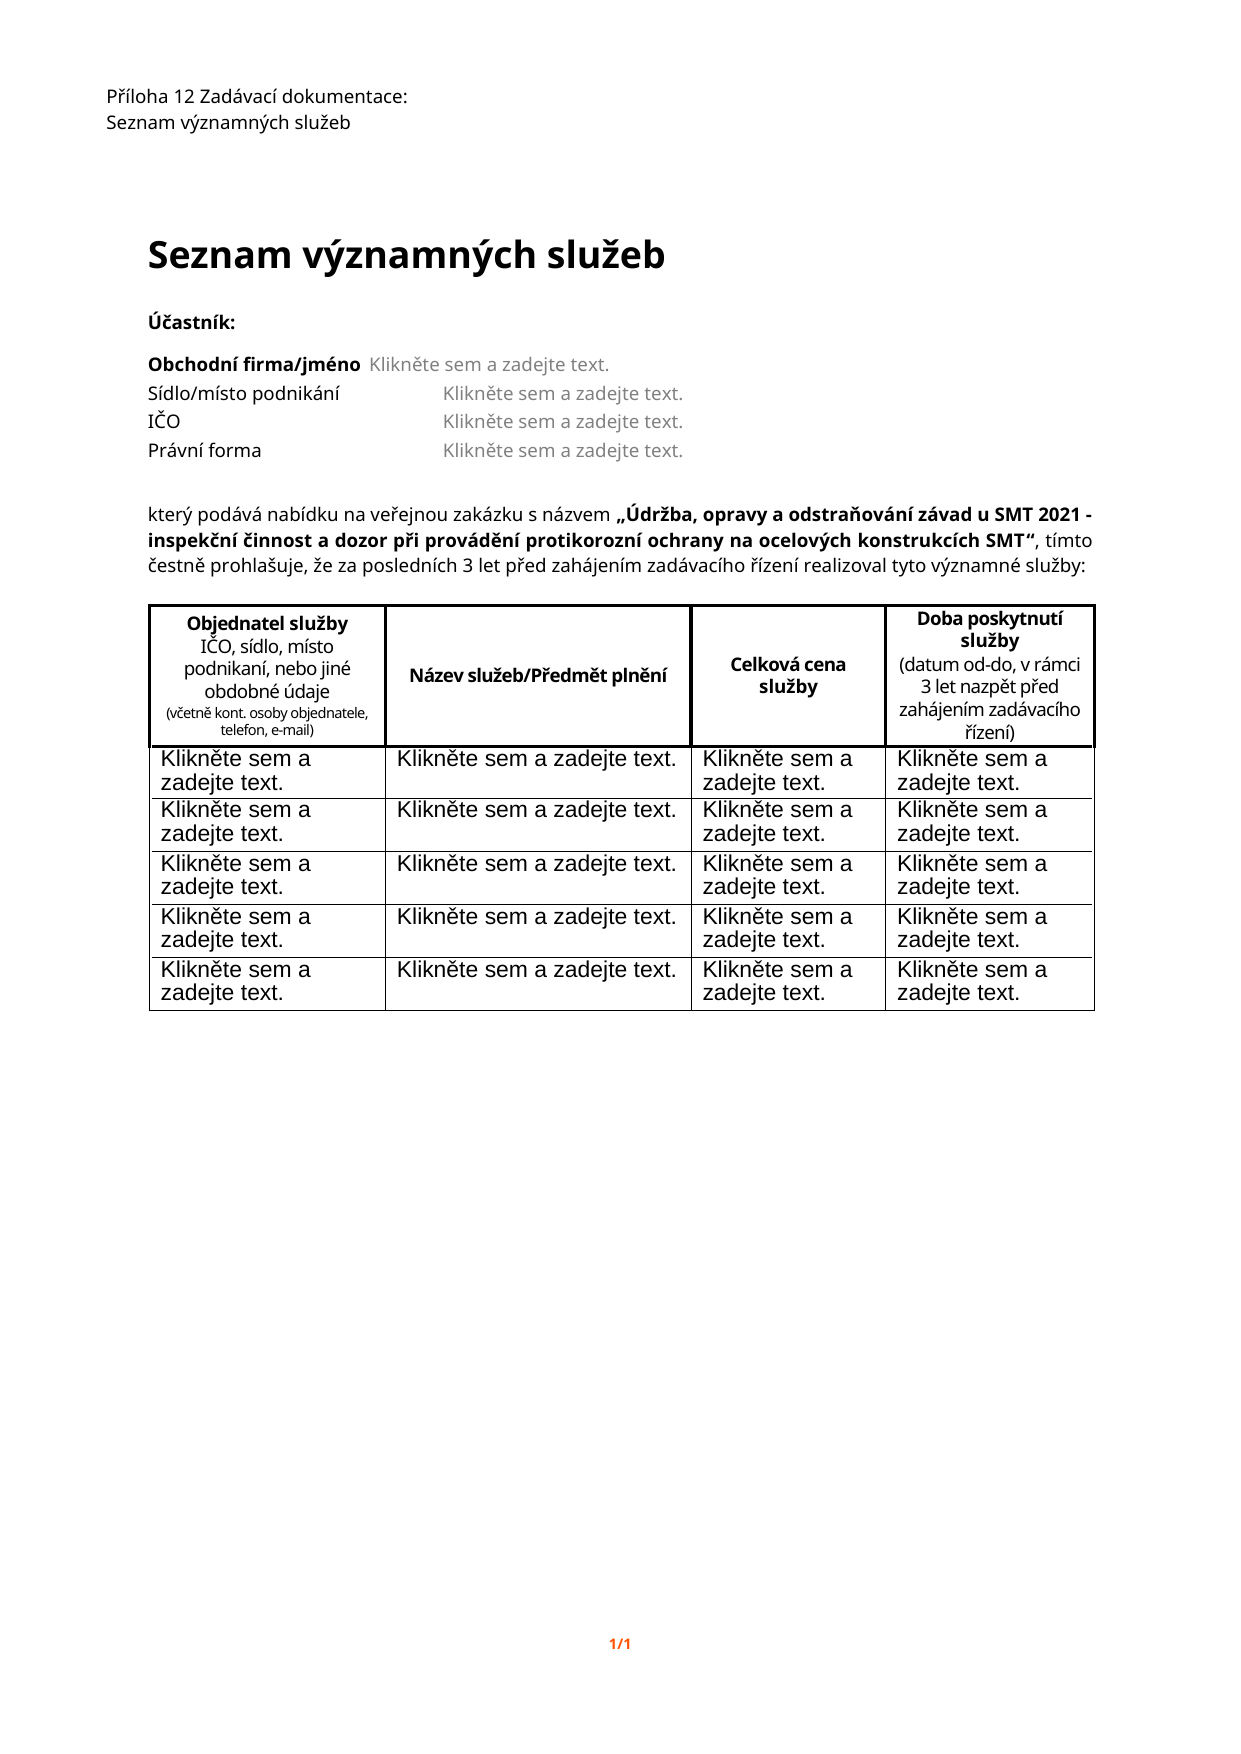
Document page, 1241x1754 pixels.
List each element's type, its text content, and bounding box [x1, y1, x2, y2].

text IČO [148, 406, 1093, 435]
table_header Název služeb/Předmět plnění [387, 607, 689, 745]
text Sídlo/místo podnikání [148, 377, 1093, 406]
text Účastník: [148, 304, 1093, 335]
text Obchodní firma/jméno [148, 348, 1093, 377]
table_header Celková cena služby [693, 607, 884, 745]
text který podává nabídku na veřejnou zakázku s názvem „Údržba, opravy a odstraňování závad u SMT 2021 - inspekční činnost a dozor při provádění protikorozní ochrany na ocelových konstrukcích SMT“, tímto čestně prohlašuje, že za posledních 3 let před zahájením zadávacího řízení realizoval tyto významné služby: [148, 502, 1093, 578]
table_header Doba poskytnutí služby (datum od-do, v rámci 3 let nazpět před zahájením zadávacího řízení) [887, 607, 1093, 745]
table_header Objednatel služby IČO, sídlo, místo podnikaní, nebo jiné obdobné údaje (včetně kont. osoby objednatele, telefon, e-mail) [151, 607, 384, 745]
text Právní forma [148, 435, 1093, 464]
title Seznam významných služeb [148, 228, 1093, 279]
